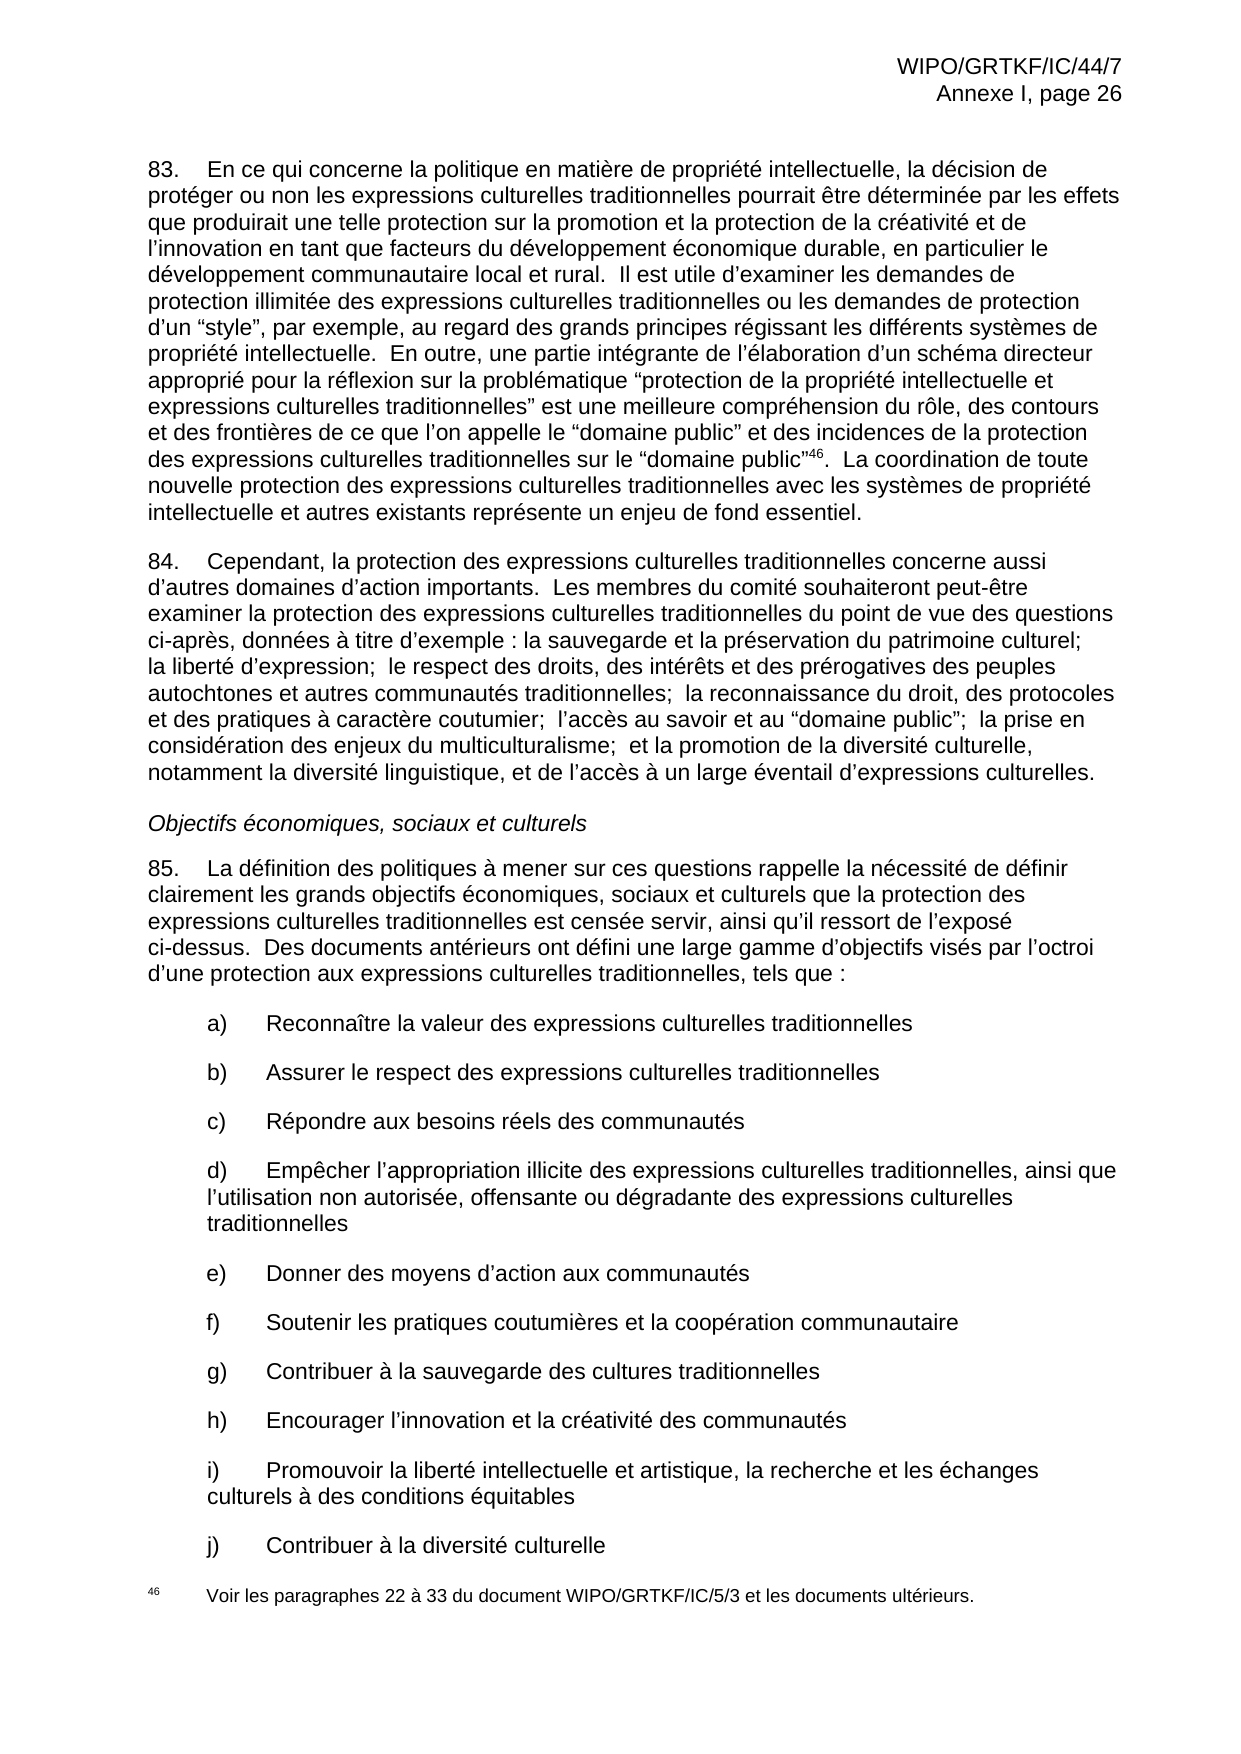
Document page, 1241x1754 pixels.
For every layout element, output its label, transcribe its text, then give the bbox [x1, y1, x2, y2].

list Répondre aux besoins réels des communautés [207, 1108, 1122, 1134]
list Assurer le respect des expressions culturelles traditionnelles [207, 1059, 1122, 1085]
list Encourager l’innovation et la créativité des communautés [207, 1407, 1122, 1434]
list Donner des moyens d’action aux communautés [206, 1259, 1122, 1286]
subtitle Objectifs économiques, sociaux et culturels [148, 810, 1122, 836]
text Cependant, la protection des expressions culturelles traditionnelles concerne aussi d’autres domaines d’action importants. Les membres du comité souhaiteront peut-être examiner la protection des expressions culturelles traditionnelles du point de vue des questions ci-après, données à titre d’exemple : la sauvegarde et la préservation du patrimoine culturel; la liberté d’expression; le respect des droits, des intérêts et des prérogatives des peuples autochtones et autres communautés traditionnelles; la reconnaissance du droit, des protocoles et des pratiques à caractère coutumier; l’accès au savoir et au “domaine public”; la prise en considération des enjeux du multiculturalisme; et la promotion de la diversité culturelle, notamment la diversité linguistique, et de l’accès à un large éventail d’expressions culturelles. [148, 548, 1122, 785]
list Contribuer à la diversité culturelle [207, 1532, 1122, 1558]
text La définition des politiques à mener sur ces questions rappelle la nécessité de définir clairement les grands objectifs économiques, sociaux et culturels que la protection des expressions culturelles traditionnelles est censée servir, ainsi qu’il ressort de l’exposé ci-dessus. Des documents antérieurs ont défini une large gamme d’objectifs visés par l’octroi d’une protection aux expressions culturelles traditionnelles, tels que : [148, 855, 1122, 987]
list Promouvoir la liberté intellectuelle et artistique, la recherche et les échanges culturels à des conditions équitables [207, 1457, 1122, 1509]
list Reconnaître la valeur des expressions culturelles traditionnelles [207, 1010, 1122, 1036]
list Contribuer à la sauvegarde des cultures traditionnelles [207, 1358, 1122, 1384]
text En ce qui concerne la politique en matière de propriété intellectuelle, la décision de protéger ou non les expressions culturelles traditionnelles pourrait être déterminée par les effets que produirait une telle protection sur la promotion et la protection de la créativité et de l’innovation en tant que facteurs du développement économique durable, en particulier le développement communautaire local et rural. Il est utile d’examiner les demandes de protection illimitée des expressions culturelles traditionnelles ou les demandes de protection d’un “style”, par exemple, au regard des grands principes régissant les différents systèmes de propriété intellectuelle. En outre, une partie intégrante de l’élaboration d’un schéma directeur approprié pour la réflexion sur la problématique “protection de la propriété intellectuelle et expressions culturelles traditionnelles” est une meilleure compréhension du rôle, des contours et des frontières de ce que l’on appelle le “domaine public” et des incidences de la protection des expressions culturelles traditionnelles sur le “domaine public”. La coordination de toute nouvelle protection des expressions culturelles traditionnelles avec les systèmes de propriété intellectuelle et autres existants représente un enjeu de fond essentiel. [148, 156, 1122, 525]
list Soutenir les pratiques coutumières et la coopération communautaire [206, 1309, 1122, 1335]
list Empêcher l’appropriation illicite des expressions culturelles traditionnelles, ainsi que l’utilisation non autorisée, offensante ou dégradante des expressions culturelles traditionnelles [207, 1157, 1122, 1237]
